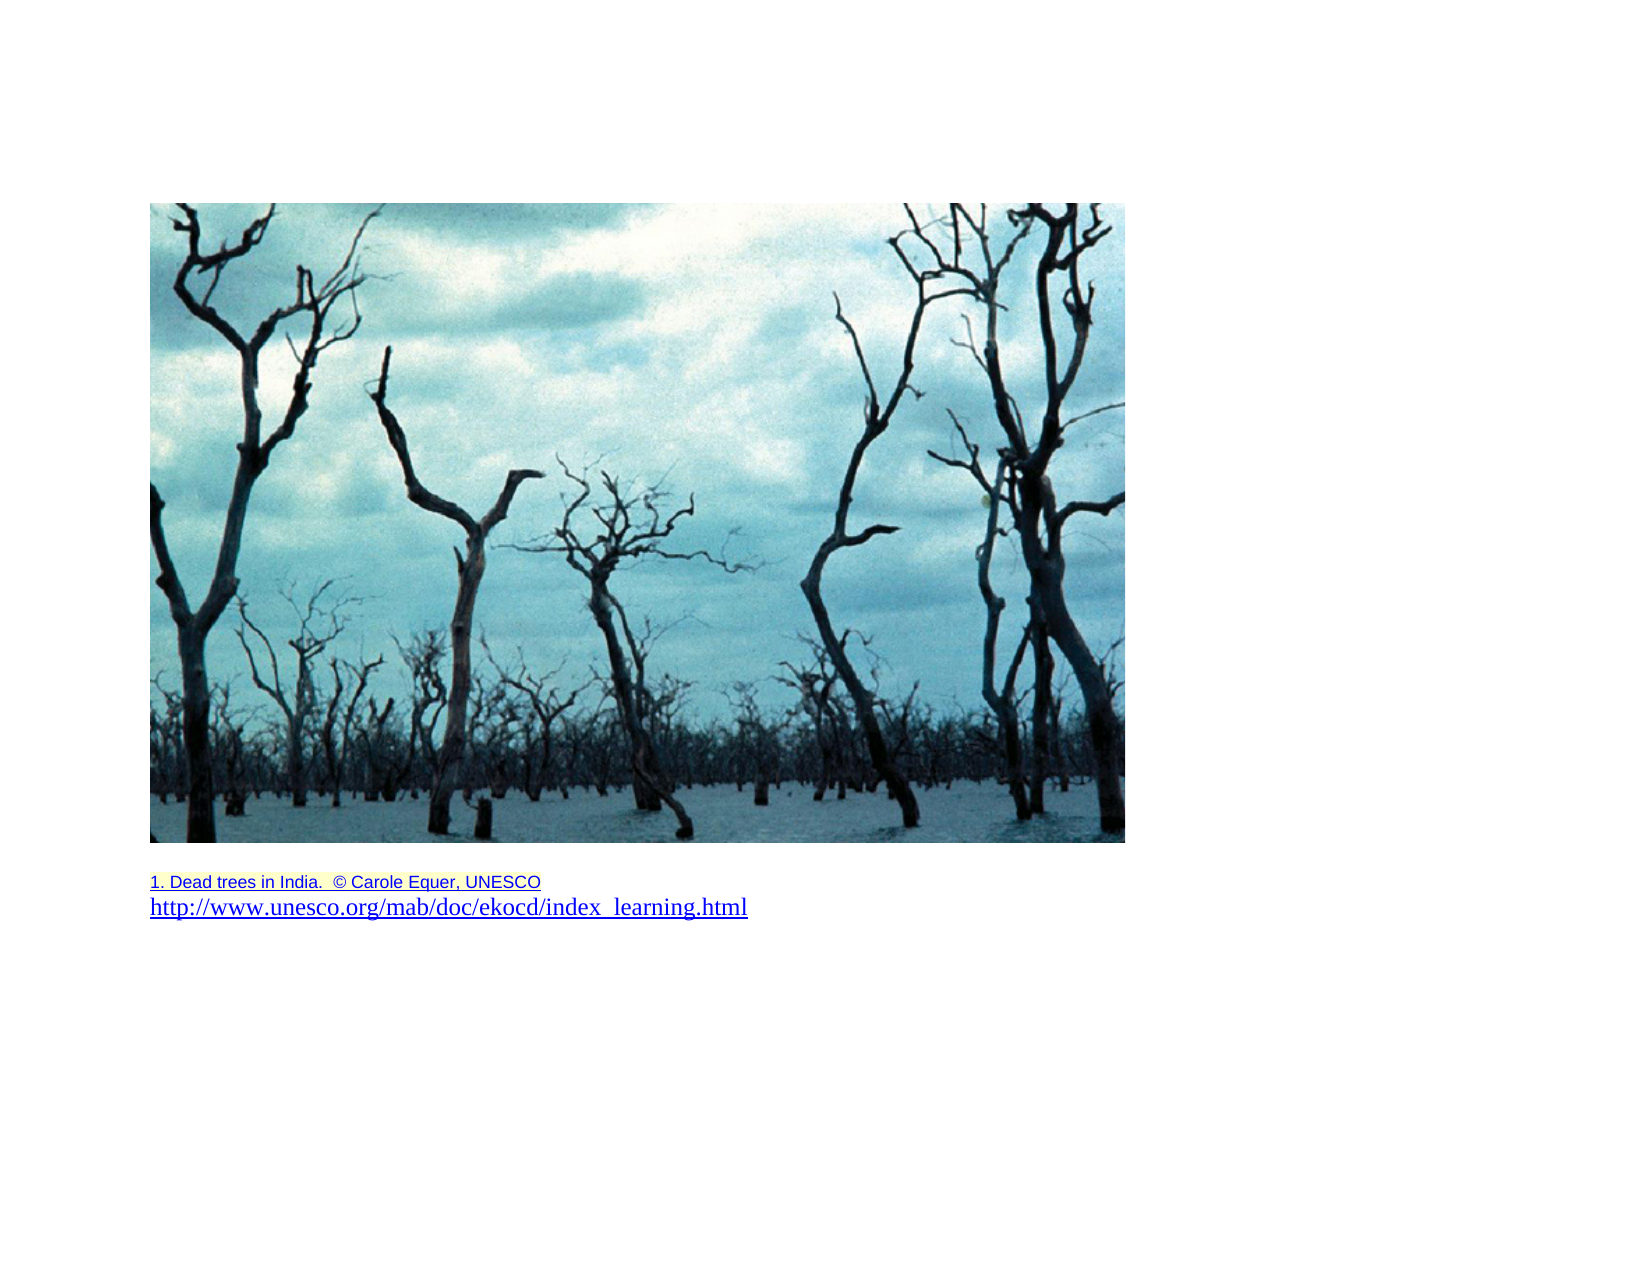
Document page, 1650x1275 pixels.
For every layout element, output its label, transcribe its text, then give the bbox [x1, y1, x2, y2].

picture [150, 203, 1125, 843]
text 1. Dead trees in India. © Carole Equer, UNESCO http://www.unesco.org/mab/doc/ekocd/index_learning.html [150, 872, 1500, 921]
